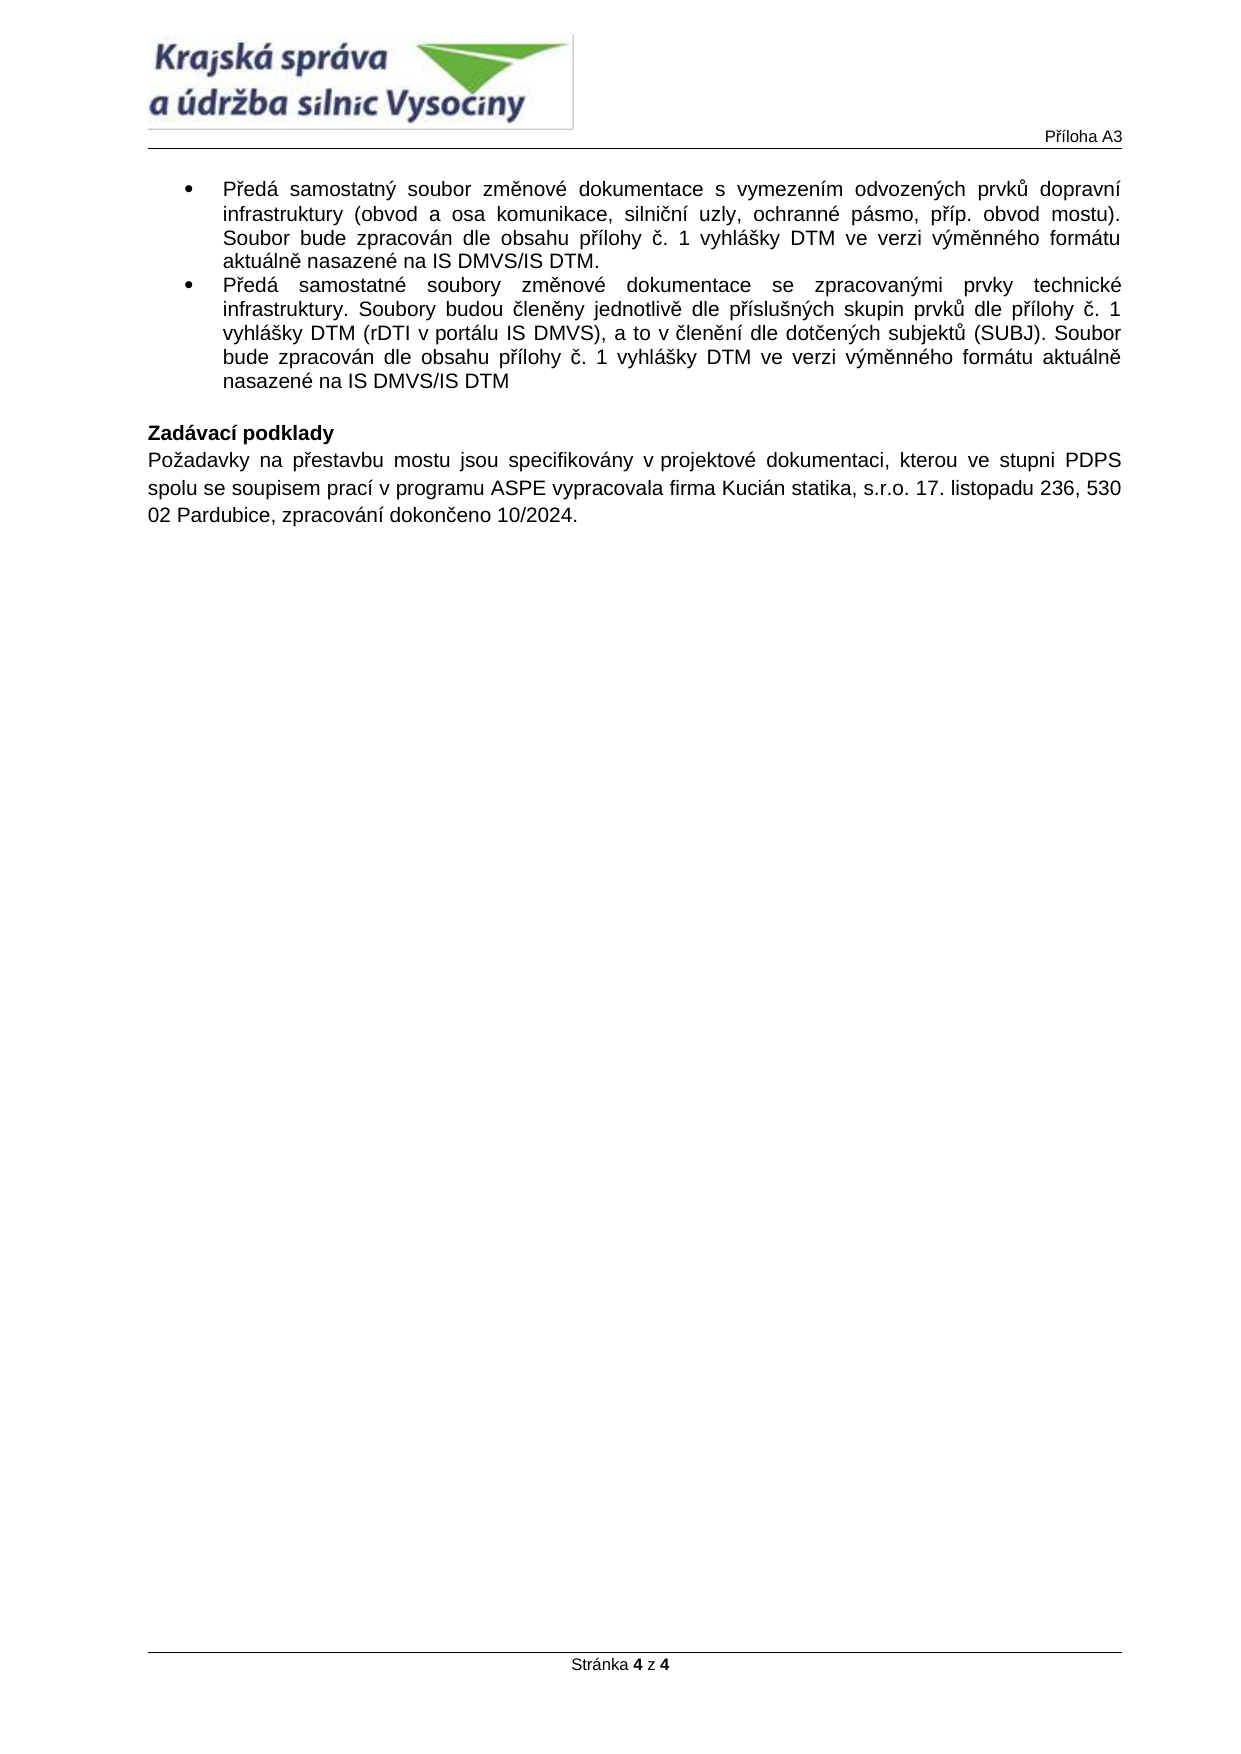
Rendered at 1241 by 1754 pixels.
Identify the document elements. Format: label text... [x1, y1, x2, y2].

text Požadavky na přestavbu mostu jsou specifikovány v projektové dokumentaci, kterou ve stupni PDPS spolu se soupisem prací v programu ASPE vypracovala firma Kucián statika, s.r.o. 17. listopadu 236, 530 02 Pardubice, zpracování dokončeno 10/2024. [148, 448, 1122, 527]
list Předá samostatný soubor změnové dokumentace s vymezením odvozených prvků dopravní infrastruktury (obvod a osa komunikace, silniční uzly, ochranné pásmo, příp. obvod mostu). Soubor bude zpracován dle obsahu přílohy č. 1 vyhlášky DTM ve verzi výměnného formátu aktuálně nasazené na IS DMVS/IS DTM. [185, 177, 1122, 273]
list Předá samostatné soubory změnové dokumentace se zpracovanými prvky technické infrastruktury. Soubory budou členěny jednotlivě dle příslušných skupin prvků dle přílohy č. 1 vyhlášky DTM (rDTI v portálu IS DMVS), a to v členění dle dotčených subjektů (SUBJ). Soubor bude zpracován dle obsahu přílohy č. 1 vyhlášky DTM ve verzi výměnného formátu aktuálně nasazené na IS DMVS/IS DTM [185, 273, 1122, 393]
picture [147, 35, 574, 131]
text Zadávací podklady [148, 421, 1122, 444]
